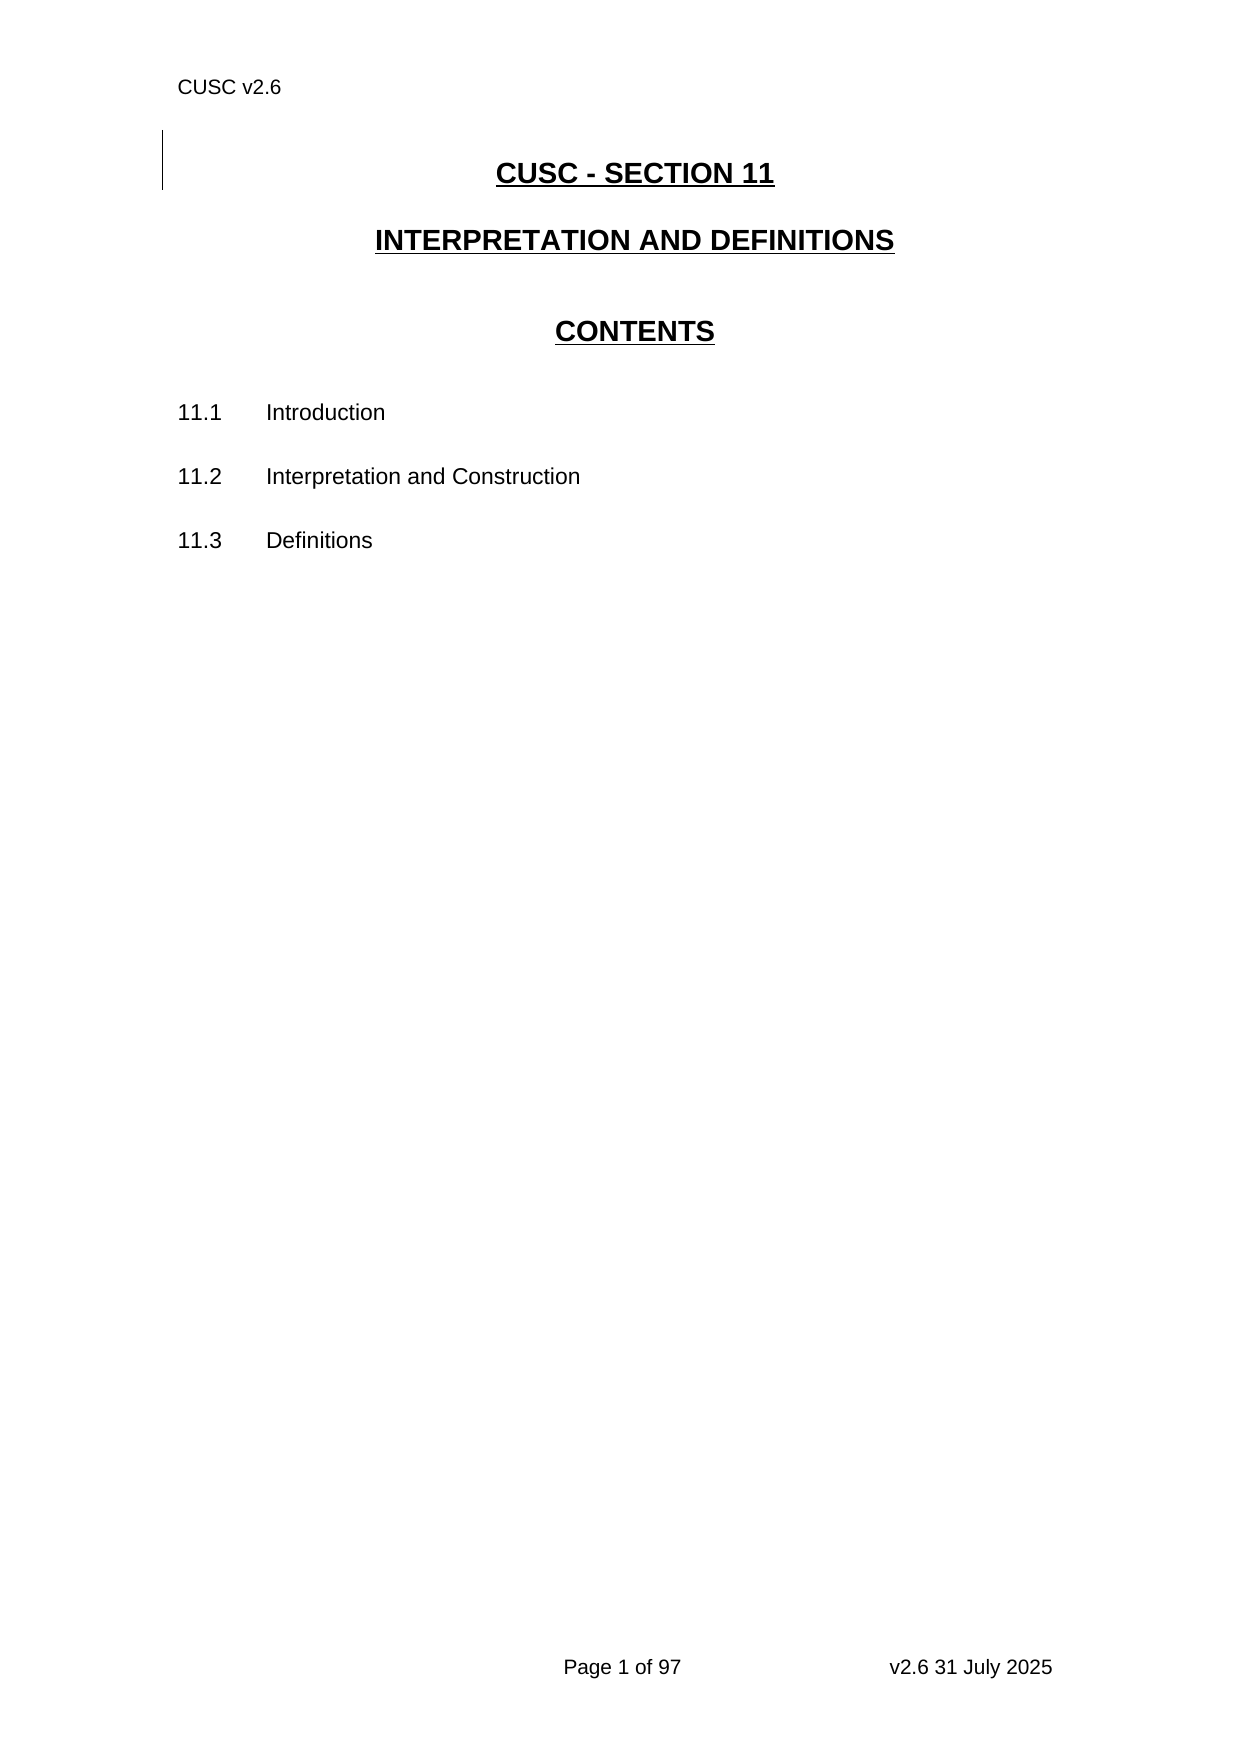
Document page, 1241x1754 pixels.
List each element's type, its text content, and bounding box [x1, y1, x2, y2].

text 11.2 Interpretation and Construction [177, 463, 1092, 489]
subtitle CONTENTS [177, 314, 1092, 348]
text 11.3 Definitions [177, 527, 1092, 553]
text 11.1 Introduction [177, 399, 1092, 426]
subtitle CUSC - SECTION 11 INTERPRETATION AND DEFINITIONS [177, 156, 1092, 257]
